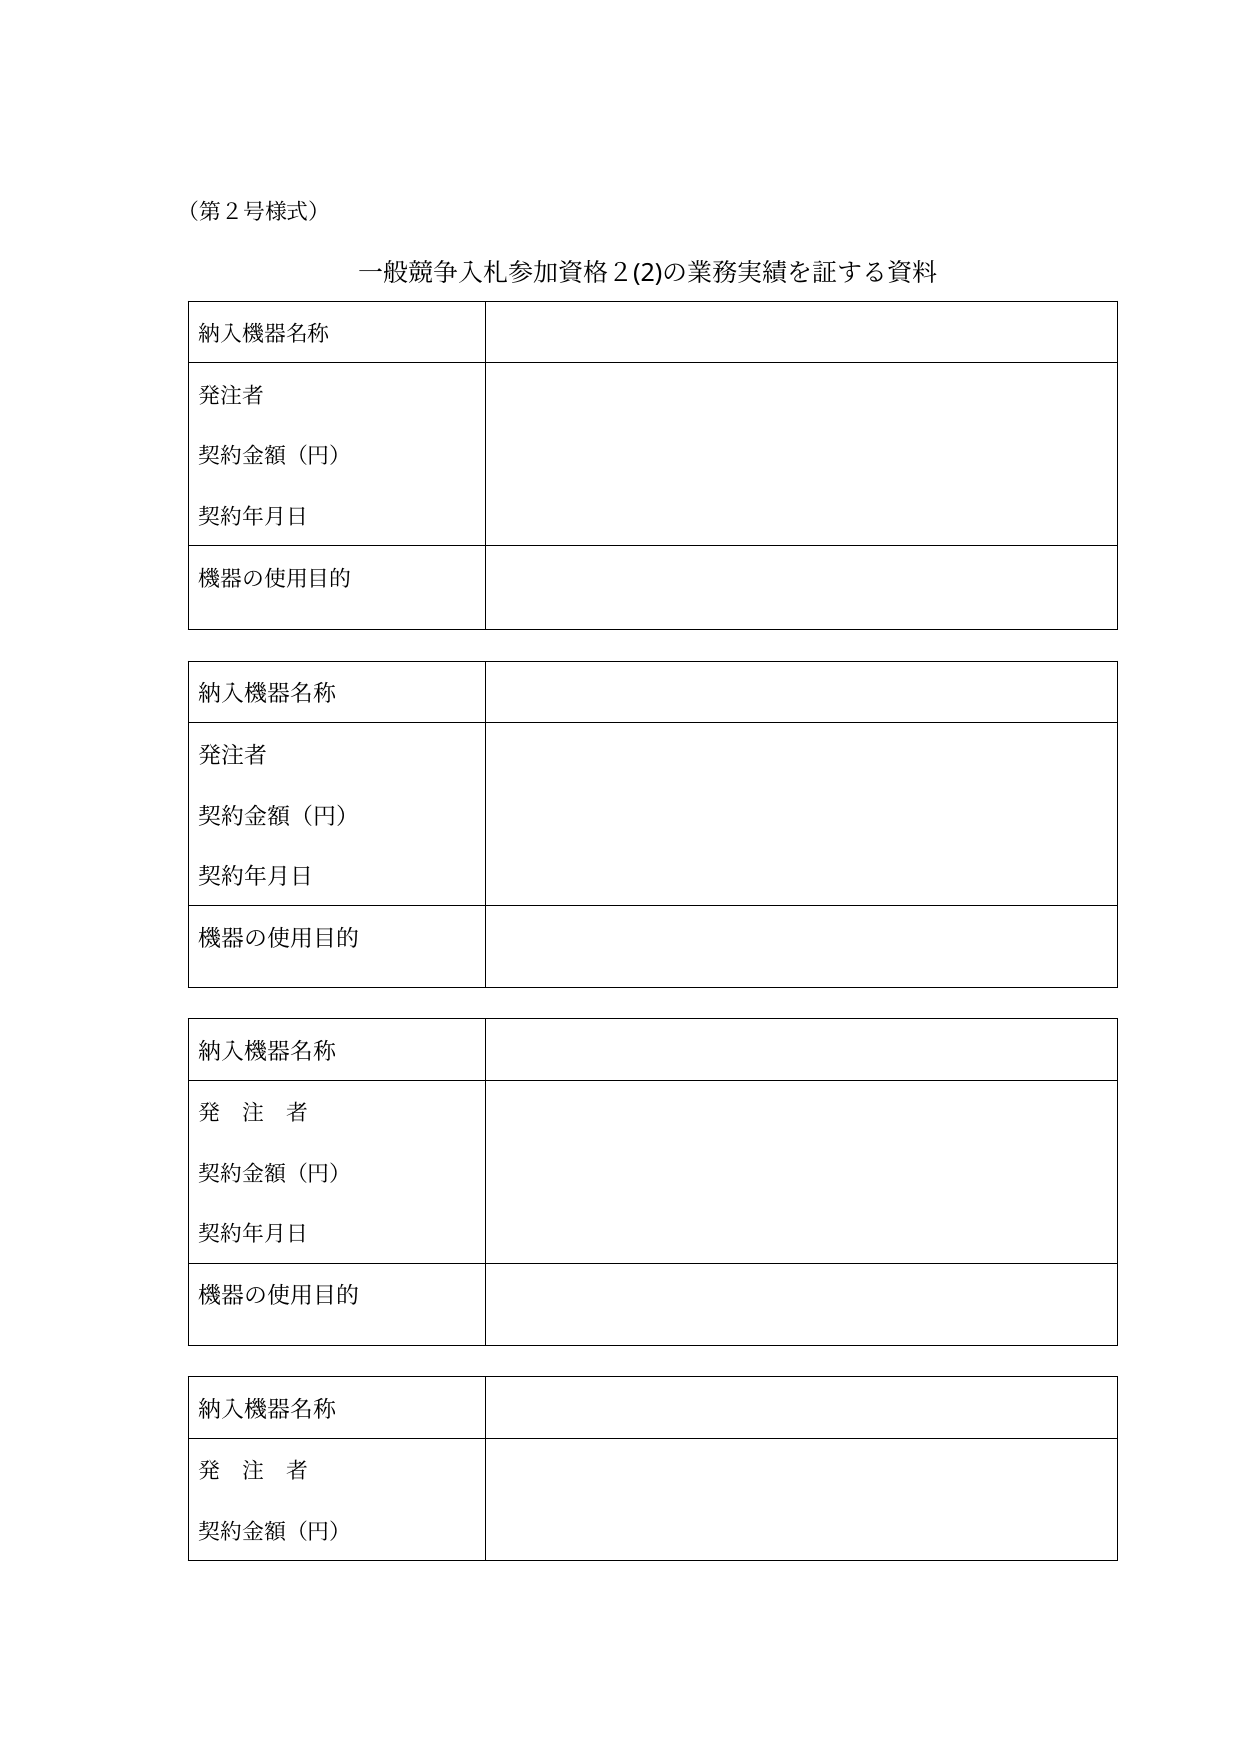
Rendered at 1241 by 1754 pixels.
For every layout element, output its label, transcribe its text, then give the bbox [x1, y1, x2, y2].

table_cell 機器の使用目的 [189, 546, 485, 629]
table_cell 機器の使用目的 [189, 906, 485, 987]
table_cell [486, 546, 1117, 629]
table_cell 発注者 契約金額（円） 契約年月日 [189, 723, 485, 905]
table_cell [486, 723, 1117, 905]
table_cell [486, 363, 1117, 545]
table_cell [486, 1081, 1117, 1263]
table_header [486, 302, 1117, 362]
table_cell 発 注 者 契約金額（円） 契約年月日 [189, 1081, 485, 1263]
table_cell 機器の使用目的 [189, 1264, 485, 1345]
table_header 納入機器名称 [189, 1377, 485, 1438]
table_cell [486, 1264, 1117, 1345]
table_header [486, 1377, 1117, 1438]
table_header 納入機器名称 [189, 302, 485, 362]
table_cell [486, 1439, 1117, 1560]
table_header 納入機器名称 [189, 1019, 485, 1080]
table_header [486, 662, 1117, 722]
table_cell 発 注 者 契約金額（円） 契約年月日 [189, 1439, 485, 1560]
table_header 納入機器名称 [189, 662, 485, 722]
table_header [486, 1019, 1117, 1080]
table_cell [486, 906, 1117, 987]
text 一般競争入札参加資格２(2)の業務実績を証する資料 [177, 240, 1118, 301]
text （第２号様式） [177, 179, 1118, 240]
table_cell 発注者 契約金額（円） 契約年月日 [189, 363, 485, 545]
